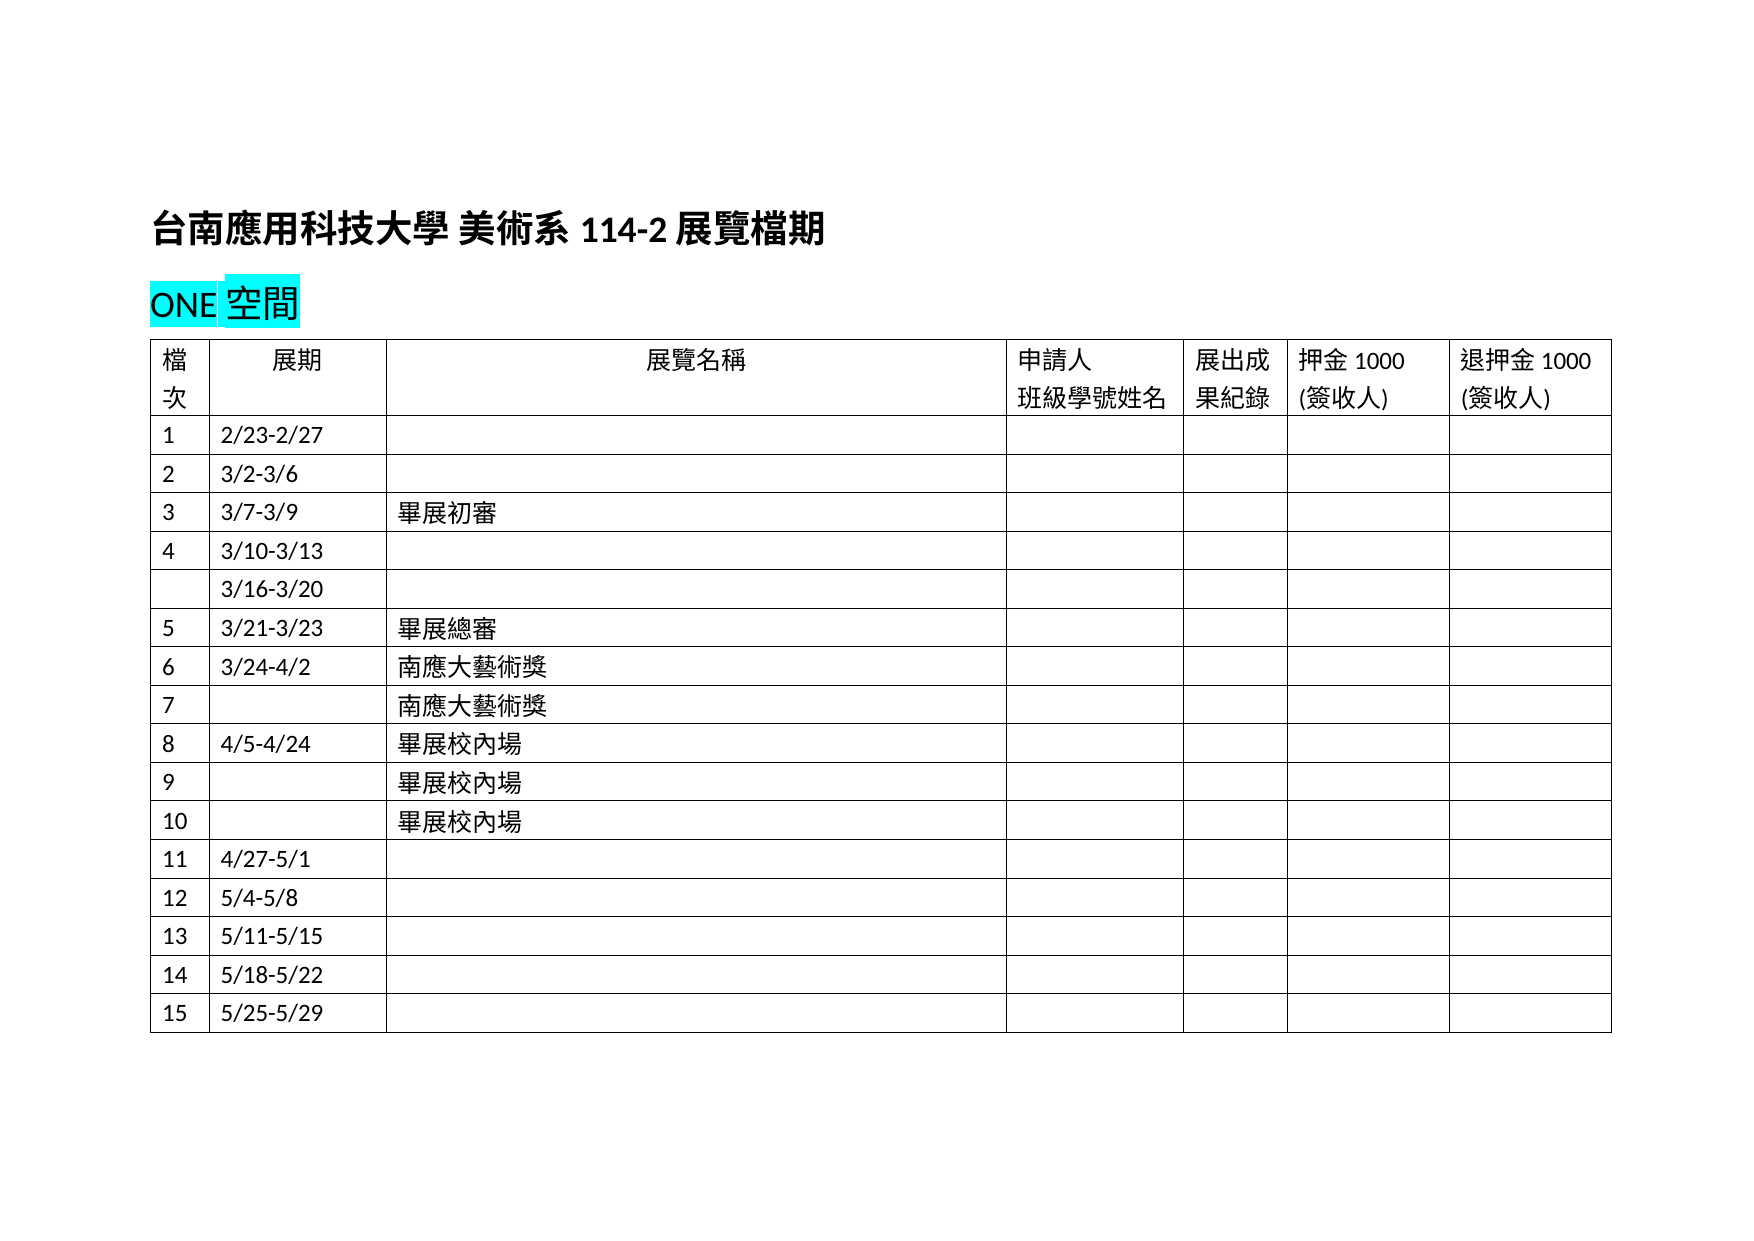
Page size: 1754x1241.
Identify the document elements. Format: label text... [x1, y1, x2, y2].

table_cell [1288, 879, 1449, 916]
table_cell [1450, 570, 1611, 608]
table_cell 3/21-3/23 [210, 609, 386, 646]
table_cell 7 [151, 686, 209, 723]
table_cell [1184, 840, 1287, 877]
table_cell [1450, 994, 1611, 1032]
table_header 押金 1000 (簽收人) [1288, 340, 1449, 415]
text 台南應用科技大學 美術系 114-2 展覽檔期 [150, 189, 1604, 264]
table_cell [1007, 532, 1183, 569]
table_cell [1288, 724, 1449, 762]
table_cell [1450, 801, 1611, 839]
table_cell [387, 917, 1006, 954]
table_cell [1184, 647, 1287, 685]
table_cell [1450, 455, 1611, 492]
table_cell 9 [151, 763, 209, 800]
table_cell [1007, 840, 1183, 877]
table_cell [1184, 570, 1287, 608]
table_cell [1007, 956, 1183, 993]
table_cell 12 [151, 879, 209, 916]
table_cell [1184, 493, 1287, 531]
table_cell [1288, 416, 1449, 453]
table_cell [387, 840, 1006, 877]
table_cell [1007, 570, 1183, 608]
table_cell [210, 801, 386, 839]
table_cell 南應大藝術獎 [387, 686, 1006, 723]
table_cell 5/4-5/8 [210, 879, 386, 916]
table_cell 13 [151, 917, 209, 954]
table_cell [1288, 455, 1449, 492]
table_cell [1288, 801, 1449, 839]
table_cell [1288, 840, 1449, 877]
table_cell [1007, 879, 1183, 916]
table_cell [387, 879, 1006, 916]
table_cell 4/5-4/24 [210, 724, 386, 762]
table_cell 南應大藝術獎 [387, 647, 1006, 685]
table_cell [387, 532, 1006, 569]
table_cell [1288, 994, 1449, 1032]
table_header 退押金1000 (簽收人) [1450, 340, 1611, 415]
table_cell [387, 455, 1006, 492]
table_cell [1007, 994, 1183, 1032]
table_cell 4/27-5/1 [210, 840, 386, 877]
table_cell [1007, 493, 1183, 531]
table_cell 5/11-5/15 [210, 917, 386, 954]
table_cell [1007, 455, 1183, 492]
table_cell 3/7-3/9 [210, 493, 386, 531]
table_header 展期 [210, 340, 386, 415]
table_cell [210, 763, 386, 800]
table_cell [1288, 686, 1449, 723]
table_cell 畢展校內場 [387, 763, 1006, 800]
table_cell 畢展總審 [387, 609, 1006, 646]
table_cell [1184, 455, 1287, 492]
table_cell [1450, 609, 1611, 646]
table_cell [387, 956, 1006, 993]
table_cell 6 [151, 647, 209, 685]
table_cell 2 [151, 455, 209, 492]
table_cell [1184, 801, 1287, 839]
table_cell [1288, 763, 1449, 800]
table_cell 5 [151, 609, 209, 646]
table_cell 8 [151, 724, 209, 762]
table_cell [1450, 724, 1611, 762]
table_cell 11 [151, 840, 209, 877]
table_cell [1450, 763, 1611, 800]
table_cell [1007, 686, 1183, 723]
table_cell [1007, 917, 1183, 954]
table_cell 4 [151, 532, 209, 569]
table_cell [1288, 532, 1449, 569]
table_cell [387, 570, 1006, 608]
table_cell [1288, 647, 1449, 685]
table_cell [1450, 879, 1611, 916]
table_cell 5/25-5/29 [210, 994, 386, 1032]
table_cell [151, 570, 209, 608]
table_cell 3 [151, 493, 209, 531]
table_cell [1184, 724, 1287, 762]
table_cell 3/24-4/2 [210, 647, 386, 685]
table_cell [1184, 416, 1287, 453]
table_cell 3/10-3/13 [210, 532, 386, 569]
table_cell [1184, 917, 1287, 954]
table_cell 畢展校內場 [387, 724, 1006, 762]
table_cell 1 [151, 416, 209, 453]
table_cell [1184, 994, 1287, 1032]
table_cell 5/18-5/22 [210, 956, 386, 993]
table_cell [1288, 917, 1449, 954]
table_cell [1007, 724, 1183, 762]
table_cell 畢展初審 [387, 493, 1006, 531]
table_cell [1007, 801, 1183, 839]
table_cell [387, 416, 1006, 453]
table_cell [1007, 609, 1183, 646]
table_cell [1007, 647, 1183, 685]
table_cell [1007, 416, 1183, 453]
table_cell [1184, 609, 1287, 646]
table_cell [1184, 956, 1287, 993]
table_cell [1450, 917, 1611, 954]
table_cell [1184, 763, 1287, 800]
table_cell [1288, 570, 1449, 608]
text ONE空間 [150, 264, 1604, 339]
table_header 申請人 班級學號姓名 [1007, 340, 1183, 415]
table_cell 3/16-3/20 [210, 570, 386, 608]
table_header 展出成果紀錄 [1184, 340, 1287, 415]
table_header 檔次 [151, 340, 209, 415]
table_cell 2/23-2/27 [210, 416, 386, 453]
table_cell [1184, 532, 1287, 569]
table_cell 10 [151, 801, 209, 839]
table_cell [387, 994, 1006, 1032]
table_header 展覽名稱 [387, 340, 1006, 415]
table_cell [1288, 609, 1449, 646]
table_cell [1184, 686, 1287, 723]
table_cell [1450, 956, 1611, 993]
table_cell [1007, 763, 1183, 800]
table_cell 15 [151, 994, 209, 1032]
table_cell [1288, 956, 1449, 993]
table_cell [1450, 493, 1611, 531]
table_cell [210, 686, 386, 723]
table_cell 畢展校內場 [387, 801, 1006, 839]
table_cell [1288, 493, 1449, 531]
table_cell [1450, 686, 1611, 723]
table_cell [1450, 532, 1611, 569]
table_cell [1450, 416, 1611, 453]
table_cell 14 [151, 956, 209, 993]
table_cell [1450, 647, 1611, 685]
table_cell 3/2-3/6 [210, 455, 386, 492]
table_cell [1184, 879, 1287, 916]
table_cell [1450, 840, 1611, 877]
